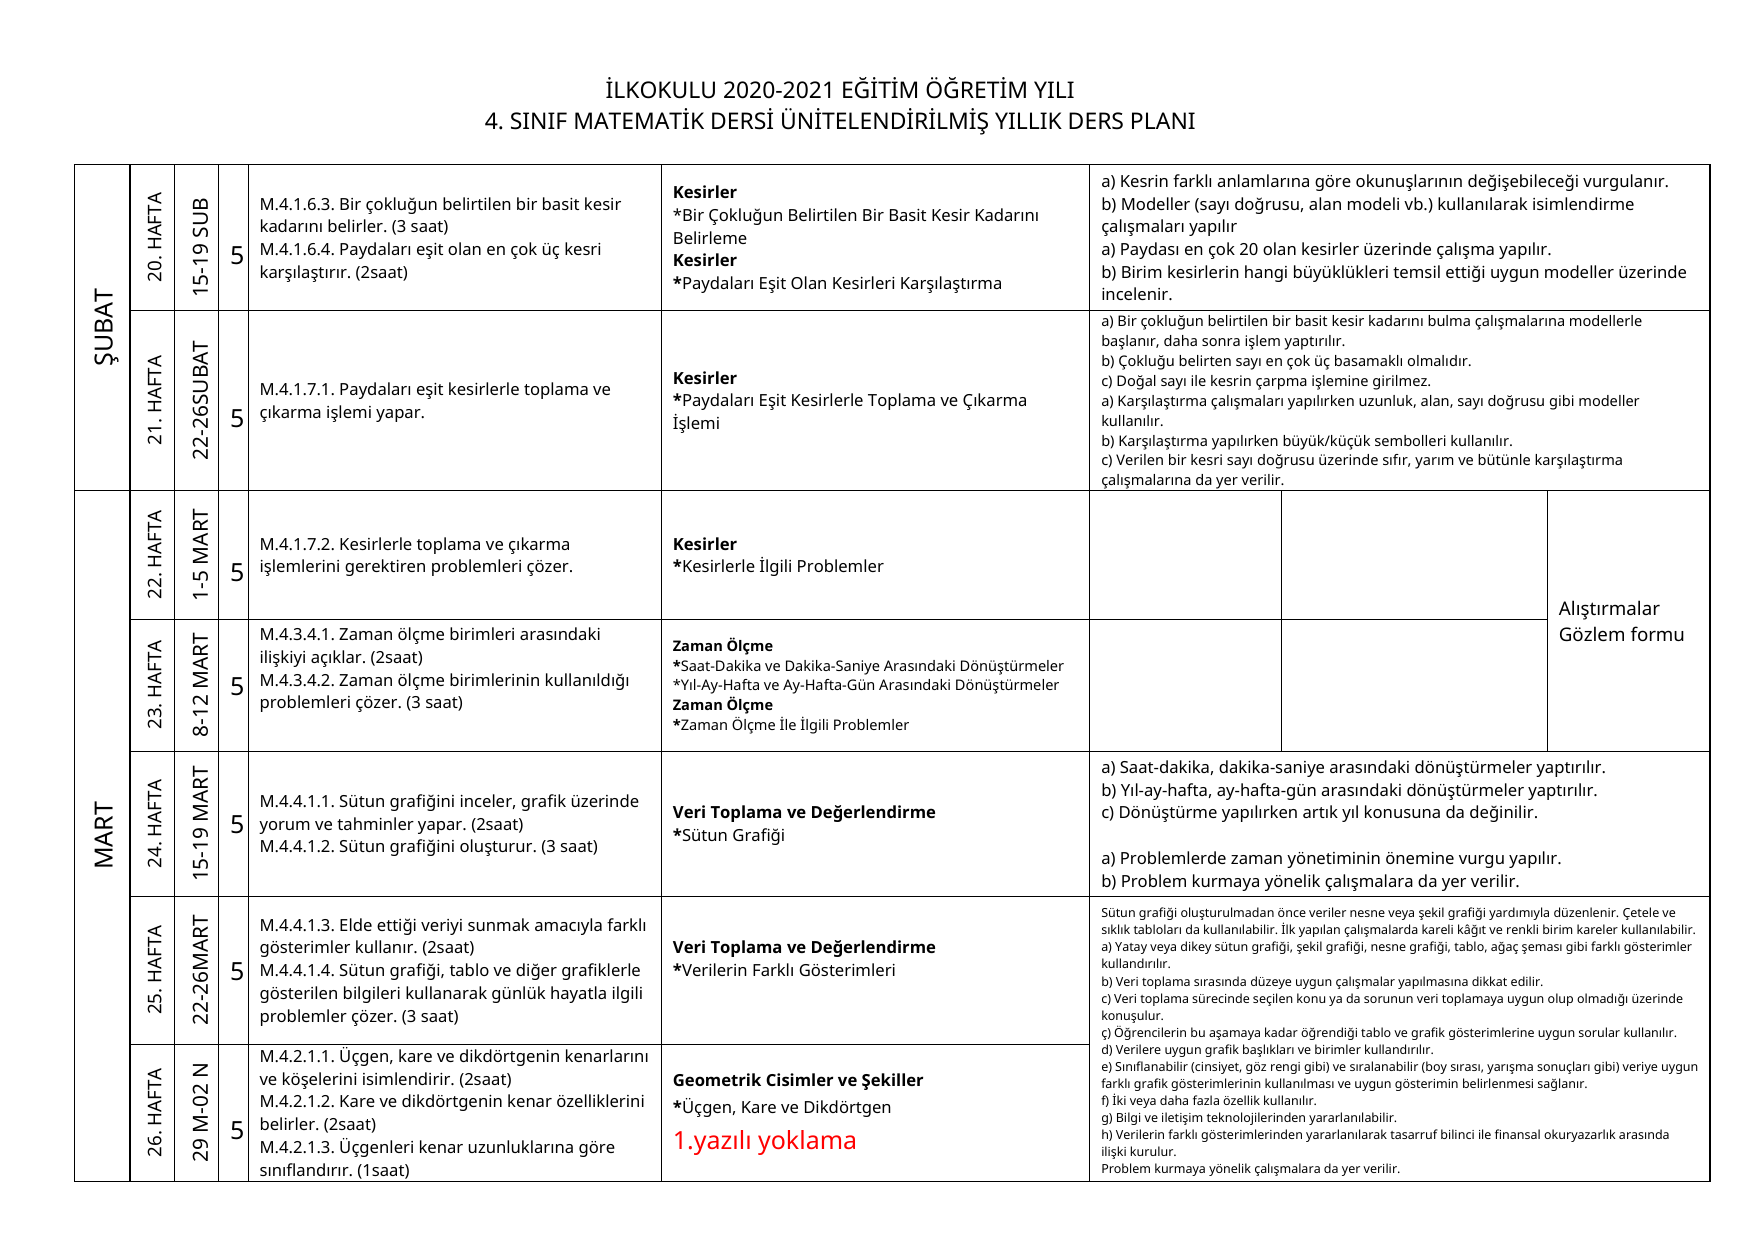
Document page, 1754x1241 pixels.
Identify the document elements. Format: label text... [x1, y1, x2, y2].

table_cell Sütun grafiği oluşturulmadan önce veriler nesne veya şekil grafiği yardımıyla düzenlenir. Çetele ve sıklık tabloları da kullanılabilir. İlk yapılan çalışmalarda kareli kâğıt ve renkli birim kareler kullanılabilir. a) Yatay veya dikey sütun grafiği, şekil grafiği, nesne grafiği, tablo, ağaç şeması gibi farklı gösterimler kullandırılır. b) Veri toplama sırasında düzeye uygun çalışmalar yapılmasına dikkat edilir. c) Veri toplama sürecinde seçilen konu ya da sorunun veri toplamaya uygun olup olmadığı üzerinde konuşulur. ç) Öğrencilerin bu aşamaya kadar öğrendiği tablo ve grafik gösterimlerine uygun sorular kullanılır. d) Verilere uygun grafik başlıkları ve birimler kullandırılır. e) Sınıflanabilir (cinsiyet, göz rengi gibi) ve sıralanabilir (boy sırası, yarışma sonuçları gibi) veriye uygun farklı grafik gösterimlerinin kullanılması ve uygun gösterimin belirlenmesi sağlanır. f) İki veya daha fazla özellik kullanılır. g) Bilgi ve iletişim teknolojilerinden yararlanılabilir. h) Verilerin farklı gösterimlerinden yararlanılarak tasarruf bilinci ile finansal okuryazarlık arasında ilişki kurulur. Problem kurmaya yönelik çalışmalara da yer verilir. [1090, 897, 1709, 1181]
table_cell Zaman Ölçme *Saat-Dakika ve Dakika-Saniye Arasındaki Dönüştürmeler *Yıl-Ay-Hafta ve Ay-Hafta-Gün Arasındaki Dönüştürmeler Zaman Ölçme *Zaman Ölçme İle İlgili Problemler [662, 620, 1089, 751]
table_cell MART [75, 491, 129, 1181]
table_cell 5 [219, 165, 248, 310]
table_cell M.4.4.1.3. Elde ettiği veriyi sunmak amacıyla farklı gösterimler kullanır. (2saat) M.4.4.1.4. Sütun grafiği, tablo ve diğer grafiklerle gösterilen bilgileri kullanarak günlük hayatla ilgili problemler çözer. (3 saat) [249, 897, 661, 1043]
table_cell a) Kesrin farklı anlamlarına göre okunuşlarının değişebileceği vurgulanır. b) Modeller (sayı doğrusu, alan modeli vb.) kullanılarak isimlendirme çalışmaları yapılır a) Paydası en çok 20 olan kesirler üzerinde çalışma yapılır. b) Birim kesirlerin hangi büyüklükleri temsil ettiği uygun modeller üzerinde incelenir. [1090, 165, 1709, 310]
table_cell 29 M-02 N [175, 1045, 218, 1181]
table_cell 23. HAFTA [131, 620, 174, 751]
table_cell 5 [219, 311, 248, 490]
table_cell 22-26ŞUBAT [175, 311, 218, 490]
table_cell 5 [219, 752, 248, 896]
table_cell M.4.2.1.1. Üçgen, kare ve dikdörtgenin kenarlarını ve köşelerini isimlendirir. (2saat) M.4.2.1.2. Kare ve dikdörtgenin kenar özelliklerini belirler. (2saat) M.4.2.1.3. Üçgenleri kenar uzunluklarına göre sınıflandırır. (1saat) [249, 1045, 661, 1181]
table_cell a) Bir çokluğun belirtilen bir basit kesir kadarını bulma çalışmalarına modellerle başlanır, daha sonra işlem yaptırılır. b) Çokluğu belirten sayı en çok üç basamaklı olmalıdır. c) Doğal sayı ile kesrin çarpma işlemine girilmez. a) Karşılaştırma çalışmaları yapılırken uzunluk, alan, sayı doğrusu gibi modeller kullanılır. b) Karşılaştırma yapılırken büyük/küçük sembolleri kullanılır. c) Verilen bir kesri sayı doğrusu üzerinde sıfır, yarım ve bütünle karşılaştırma çalışmalarına da yer verilir. [1090, 311, 1709, 490]
table_cell 22. HAFTA [131, 491, 174, 619]
table_cell 21. HAFTA [131, 311, 174, 490]
table_cell 5 [219, 491, 248, 619]
table_cell 5 [219, 1045, 248, 1181]
table_cell 20. HAFTA [131, 165, 174, 310]
table_cell 15-19 MART [175, 752, 218, 896]
table_cell Geometrik Cisimler ve Şekiller *Üçgen, Kare ve Dikdörtgen 1.yazılı yoklama [662, 1045, 1089, 1181]
table_cell a) Saat-dakika, dakika-saniye arasındaki dönüştürmeler yaptırılır. b) Yıl-ay-hafta, ay-hafta-gün arasındaki dönüştürmeler yaptırılır. c) Dönüştürme yapılırken artık yıl konusuna da değinilir. a) Problemlerde zaman yönetiminin önemine vurgu yapılır. b) Problem kurmaya yönelik çalışmalara da yer verilir. [1090, 752, 1709, 896]
table_cell 25. HAFTA [131, 897, 174, 1043]
table_cell 22-26MART [175, 897, 218, 1043]
table_cell 5 [219, 897, 248, 1043]
table_cell [1282, 620, 1547, 751]
table_cell [1090, 620, 1281, 751]
table_cell Veri Toplama ve Değerlendirme *Verilerin Farklı Gösterimleri [662, 897, 1089, 1043]
table_cell M.4.3.4.1. Zaman ölçme birimleri arasındaki ilişkiyi açıklar. (2saat) M.4.3.4.2. Zaman ölçme birimlerinin kullanıldığı problemleri çözer. (3 saat) [249, 620, 661, 751]
table_cell Kesirler *Paydaları Eşit Kesirlerle Toplama ve Çıkarma İşlemi [662, 311, 1089, 490]
table_cell M.4.1.6.3. Bir çokluğun belirtilen bir basit kesir kadarını belirler. (3 saat) M.4.1.6.4. Paydaları eşit olan en çok üç kesri karşılaştırır. (2saat) [249, 165, 661, 310]
table_cell 24. HAFTA [131, 752, 174, 896]
table_cell 8-12 MART [175, 620, 218, 751]
table_cell M.4.1.7.2. Kesirlerle toplama ve çıkarma işlemlerini gerektiren problemleri çözer. [249, 491, 661, 619]
table_cell [1282, 491, 1547, 619]
table_cell 15-19 ŞUB [175, 165, 218, 310]
table_cell M.4.4.1.1. Sütun grafiğini inceler, grafik üzerinde yorum ve tahminler yapar. (2saat) M.4.4.1.2. Sütun grafiğini oluşturur. (3 saat) [249, 752, 661, 896]
table_cell 26. HAFTA [131, 1045, 174, 1181]
table_cell Alıştırmalar Gözlem formu [1548, 491, 1709, 751]
table_cell [1090, 491, 1281, 619]
table_cell 1-5 MART [175, 491, 218, 619]
table_cell Veri Toplama ve Değerlendirme *Sütun Grafiği [662, 752, 1089, 896]
table_cell 5 [219, 620, 248, 751]
table_cell ŞUBAT [75, 165, 129, 490]
table_cell Kesirler *Bir Çokluğun Belirtilen Bir Basit Kesir Kadarını Belirleme Kesirler *Paydaları Eşit Olan Kesirleri Karşılaştırma [662, 165, 1089, 310]
table_cell Kesirler *Kesirlerle İlgili Problemler [662, 491, 1089, 619]
table_cell M.4.1.7.1. Paydaları eşit kesirlerle toplama ve çıkarma işlemi yapar. [249, 311, 661, 490]
